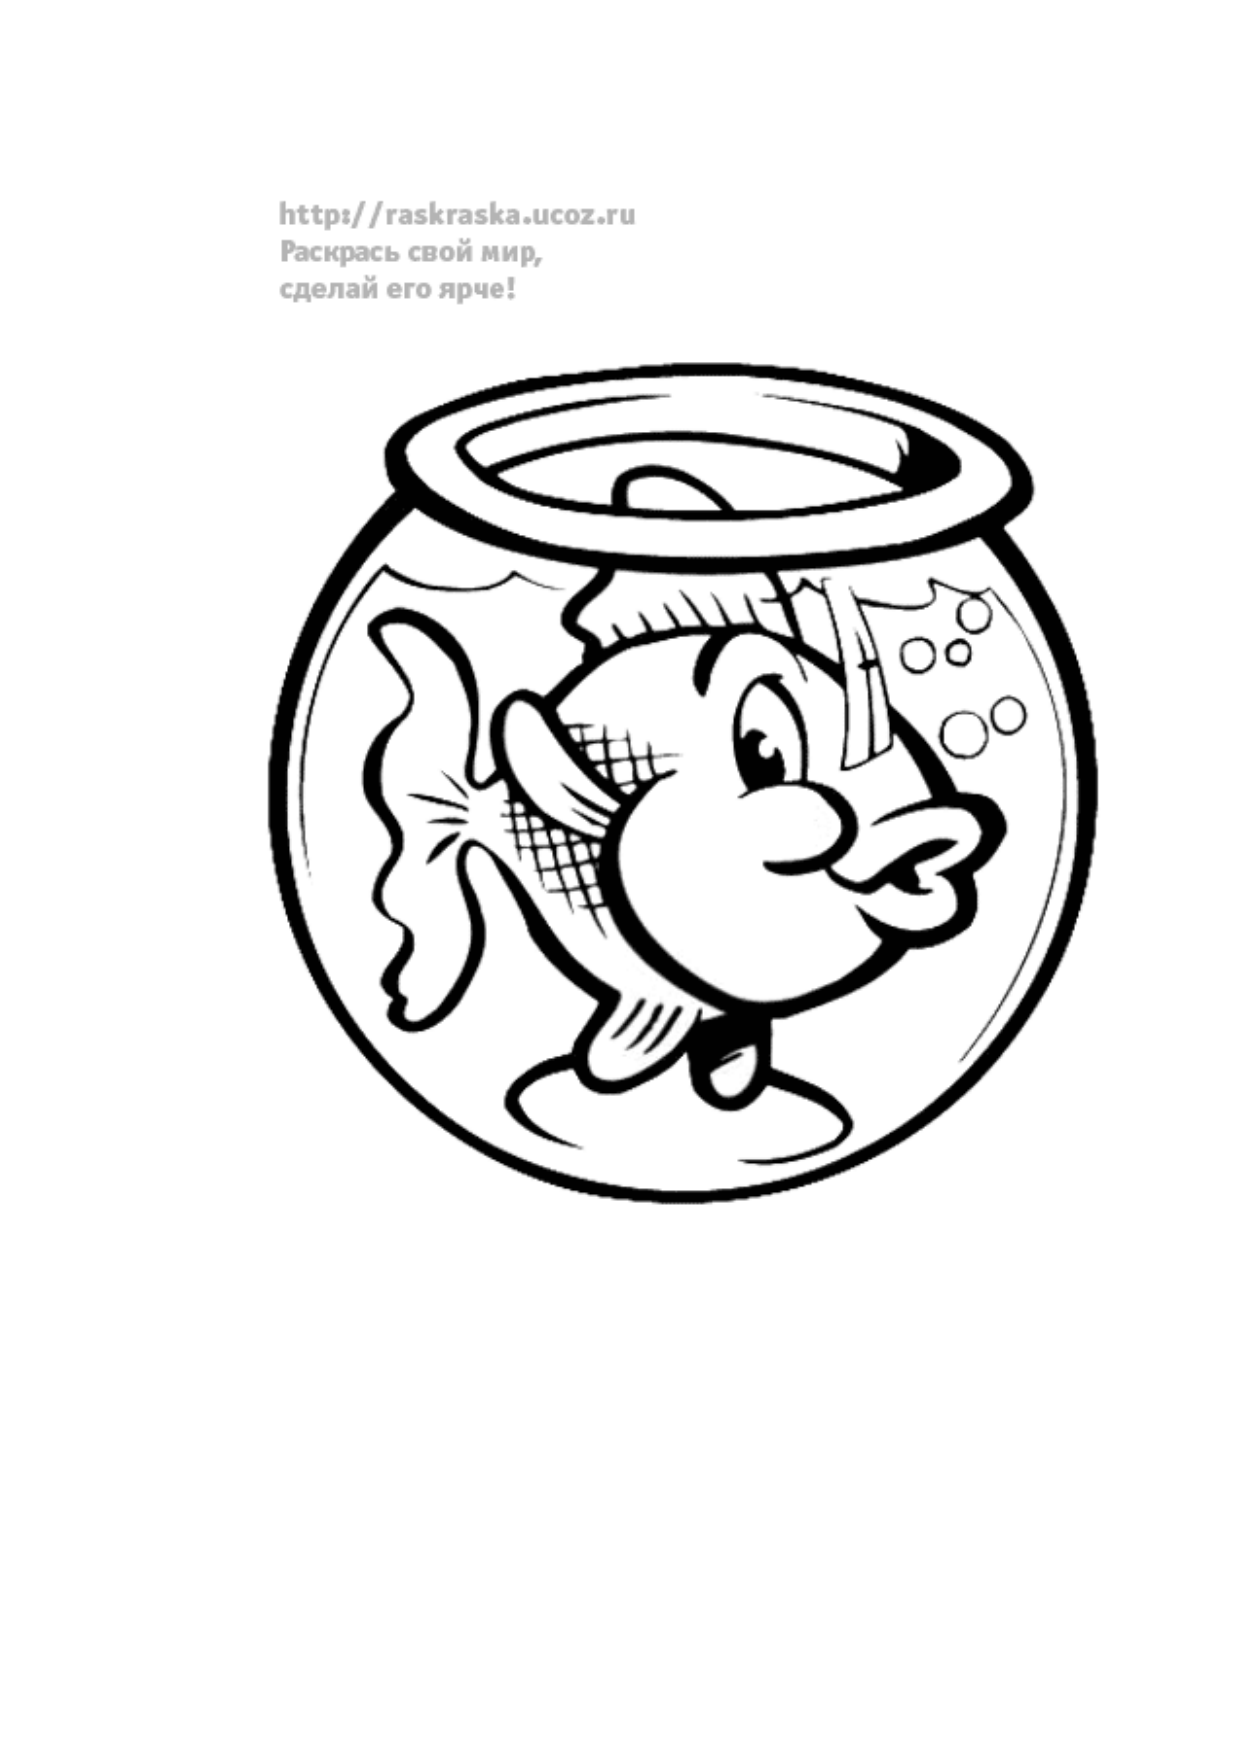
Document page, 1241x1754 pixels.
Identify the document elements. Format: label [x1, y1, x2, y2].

picture [103, 118, 1241, 1370]
